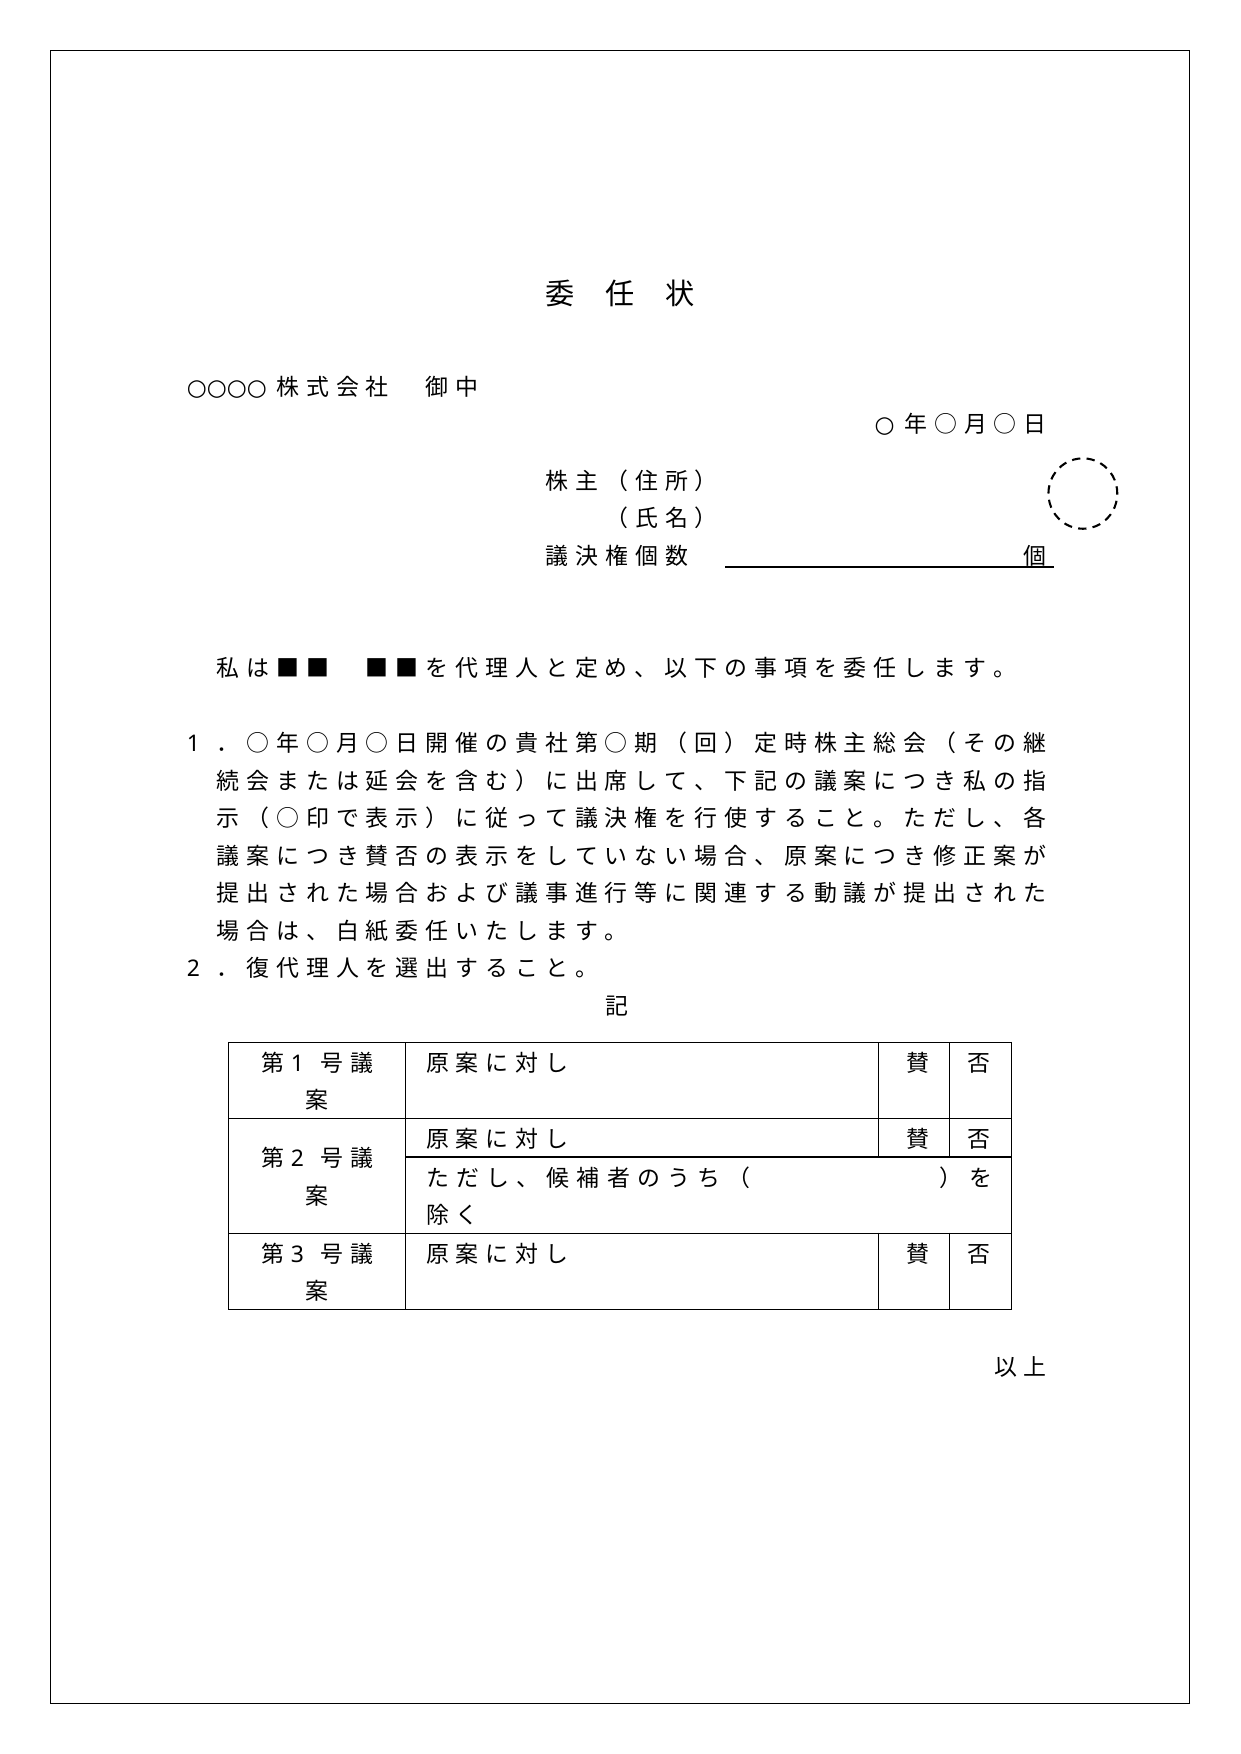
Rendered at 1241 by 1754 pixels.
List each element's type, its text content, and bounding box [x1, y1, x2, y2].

table_header 第1号議案 [229, 1043, 405, 1118]
text ○○○○株式会社 御中 [187, 367, 1053, 404]
table_header 否 [950, 1043, 1011, 1118]
text 1．○年○月○日開催の貴社第○期（回）定時株主総会（その継続会または延会を含む）に出席して、下記の議案につき私の指示（○印で表示）に従って議決権を行使すること。ただし、各議案につき賛否の表示をしていない場合、原案につき修正案が提出された場合および議事進行等に関連する動議が提出された場合は、白紙委任いたします。 [187, 723, 1053, 948]
text 委 任 状 [187, 254, 1053, 329]
table_cell ただし、候補者のうち（ ）を除く [406, 1158, 1011, 1232]
table_cell 否 [950, 1234, 1011, 1308]
subtitle 記 [187, 986, 1053, 1023]
table_cell 原案に対し [406, 1119, 878, 1156]
table_cell 原案に対し [406, 1234, 878, 1308]
table_cell 否 [950, 1119, 1011, 1156]
text （氏名） [187, 498, 1053, 536]
text 議決権個数 個 [449, 536, 1053, 573]
text 以上 [187, 1347, 1053, 1384]
text ○年○月○日 [187, 404, 1053, 442]
text 株主（住所） [449, 461, 1053, 498]
table_header 原案に対し [406, 1043, 878, 1118]
table_cell 賛 [879, 1234, 949, 1308]
table_cell 賛 [879, 1119, 949, 1156]
table_cell 第3号議案 [229, 1234, 405, 1308]
table_cell 第2号議案 [229, 1119, 405, 1232]
text 私は■■ ■■を代理人と定め、以下の事項を委任します。 [187, 648, 1053, 686]
text 2．復代理人を選出すること。 [187, 948, 1053, 986]
table_header 賛 [879, 1043, 949, 1118]
